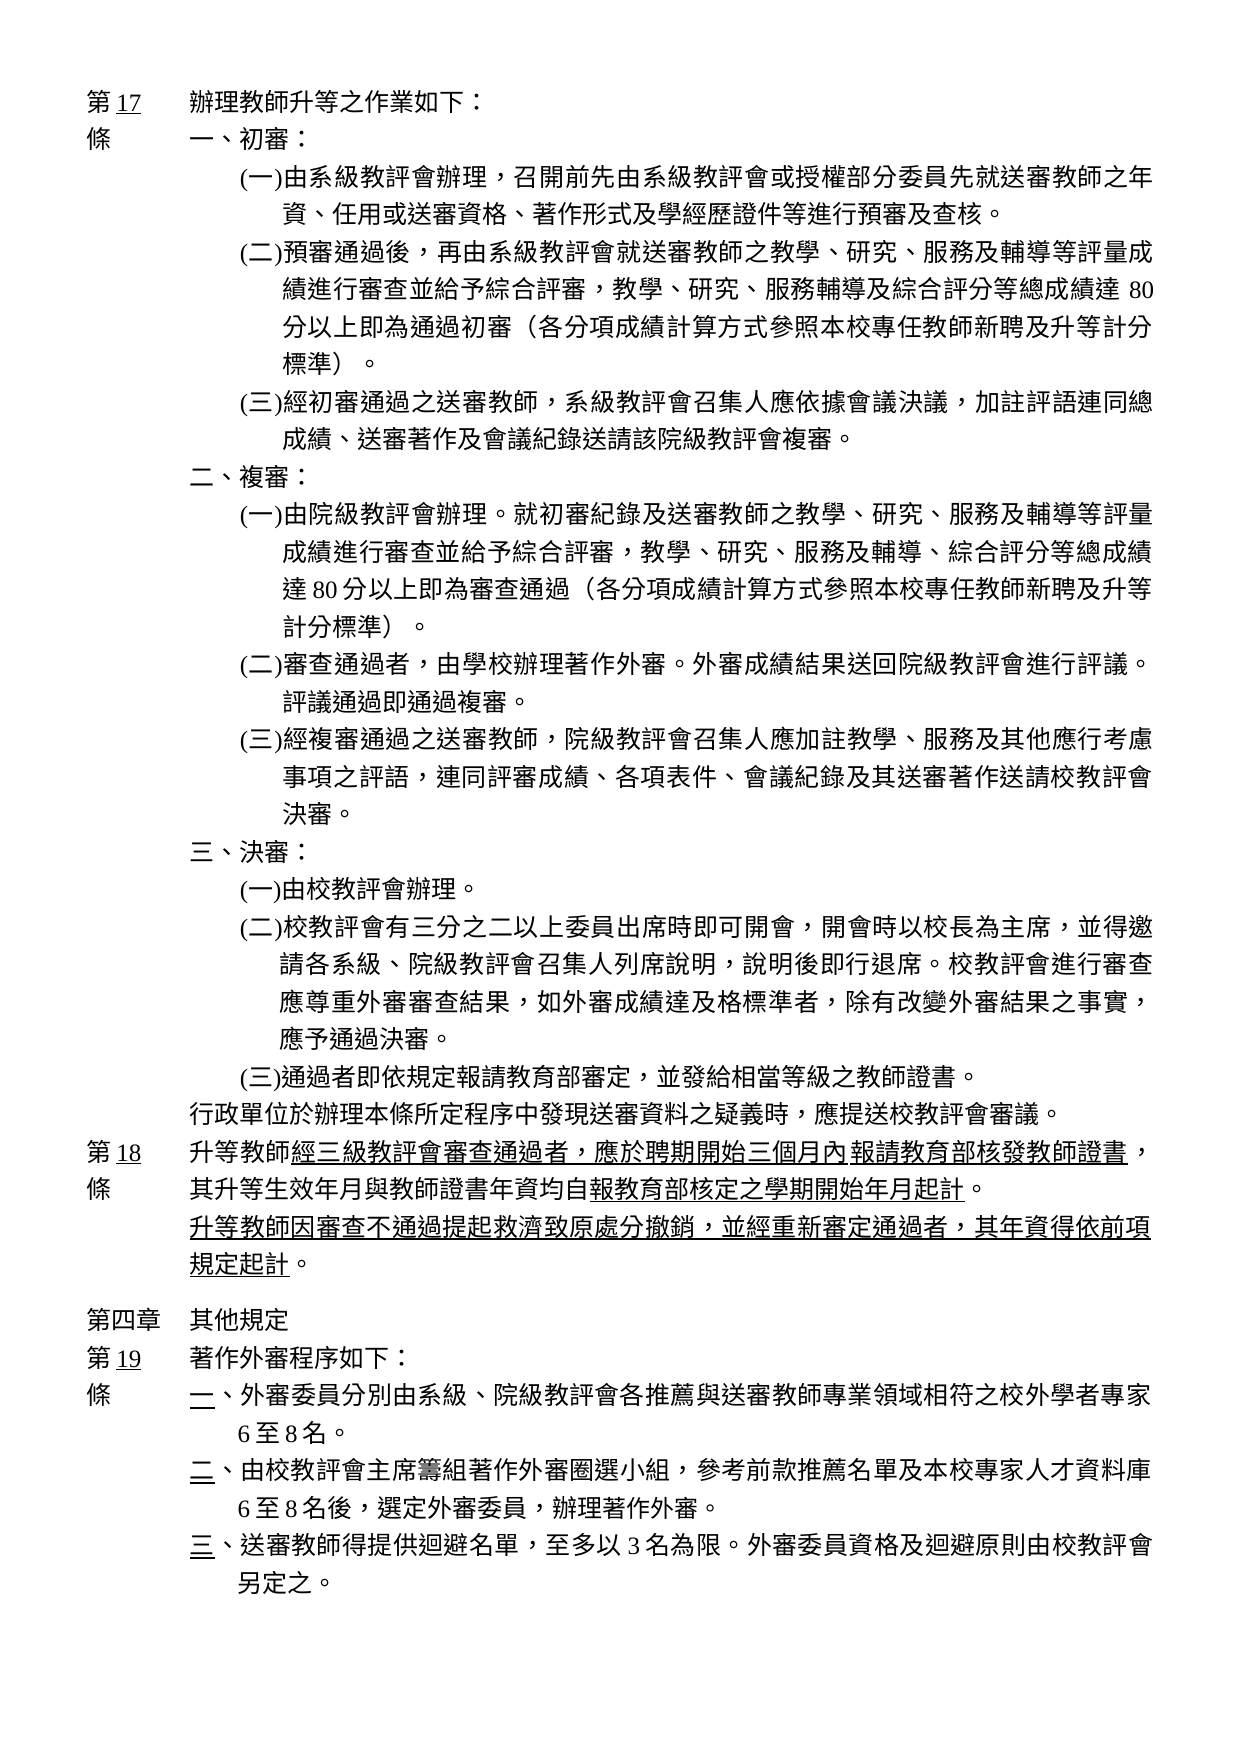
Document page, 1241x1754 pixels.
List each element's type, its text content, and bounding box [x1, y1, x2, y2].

table_cell 第19條 [75, 1338, 178, 1600]
table_cell 升等教師經三級教評會審查通過者，應於聘期開始三個月內報請教育部核發教師證書，其升等生效年月與教師證書年資均自報教育部核定之學期開始年月起計。 升等教師因審查不通過提起救濟致原處分撤銷，並經重新審定通過者，其年資得依前項規定起計。 [178, 1131, 1165, 1281]
table_cell 第18條 [75, 1131, 178, 1281]
table_cell 辦理教師升等之作業如下： 一、初審： (一)由系級教評會辦理，召開前先由系級教評會或授權部分委員先就送審教師之年資、任用或送審資格、著作形式及學經歷證件等進行預審及查核。 (二)預審通過後，再由系級教評會就送審教師之教學、研究、服務及輔導等評量成績進行審查並給予綜合評審，教學、研究、服務輔導及綜合評分等總成績達80分以上即為通過初審（各分項成績計算方式參照本校專任教師新聘及升等計分標準）。 (三)經初審通過之送審教師，系級教評會召集人應依據會議決議，加註評語連同總成績、送審著作及會議紀錄送請該院級教評會複審。 二、複審： (一)由院級教評會辦理。就初審紀錄及送審教師之教學、研究、服務及輔導等評量成績進行審查並給予綜合評審，教學、研究、服務及輔導、綜合評分等總成績達80分以上即為審查通過（各分項成績計算方式參照本校專任教師新聘及升等計分標準）。 (二)審查通過者，由學校辦理著作外審。外審成績結果送回院級教評會進行評議。評議通過即通過複審。 (三)經複審通過之送審教師，院級教評會召集人應加註教學、服務及其他應行考慮事項之評語，連同評審成績、各項表件、會議紀錄及其送審著作送請校教評會決審。 三、決審： (一)由校教評會辦理。 (二)校教評會有三分之二以上委員出席時即可開會，開會時以校長為主席，並得邀請各系級、院級教評會召集人列席說明，說明後即行退席。校教評會進行審查應尊重外審審查結果，如外審成績達及格標準者，除有改變外審結果之事實，應予通過決審。 (三)通過者即依規定報請教育部審定，並發給相當等級之教師證書。 行政單位於辦理本條所定程序中發現送審資料之疑義時，應提送校教評會審議。 [178, 81, 1165, 1131]
table_cell 其他規定 [178, 1281, 1165, 1338]
table_cell 第17條 [75, 81, 178, 1131]
table_cell 第四章 [75, 1281, 178, 1338]
table_cell 著作外審程序如下： 一、外審委員分別由系級、院級教評會各推薦與送審教師專業領域相符之校外學者專家6至8名。 二、由校教評會主席籌組著作外審圈選小組，參考前款推薦名單及本校專家人才資料庫6至8名後，選定外審委員，辦理著作外審。 三、送審教師得提供迴避名單，至多以3名為限。外審委員資格及迴避原則由校教評會另定之。 [178, 1338, 1165, 1600]
